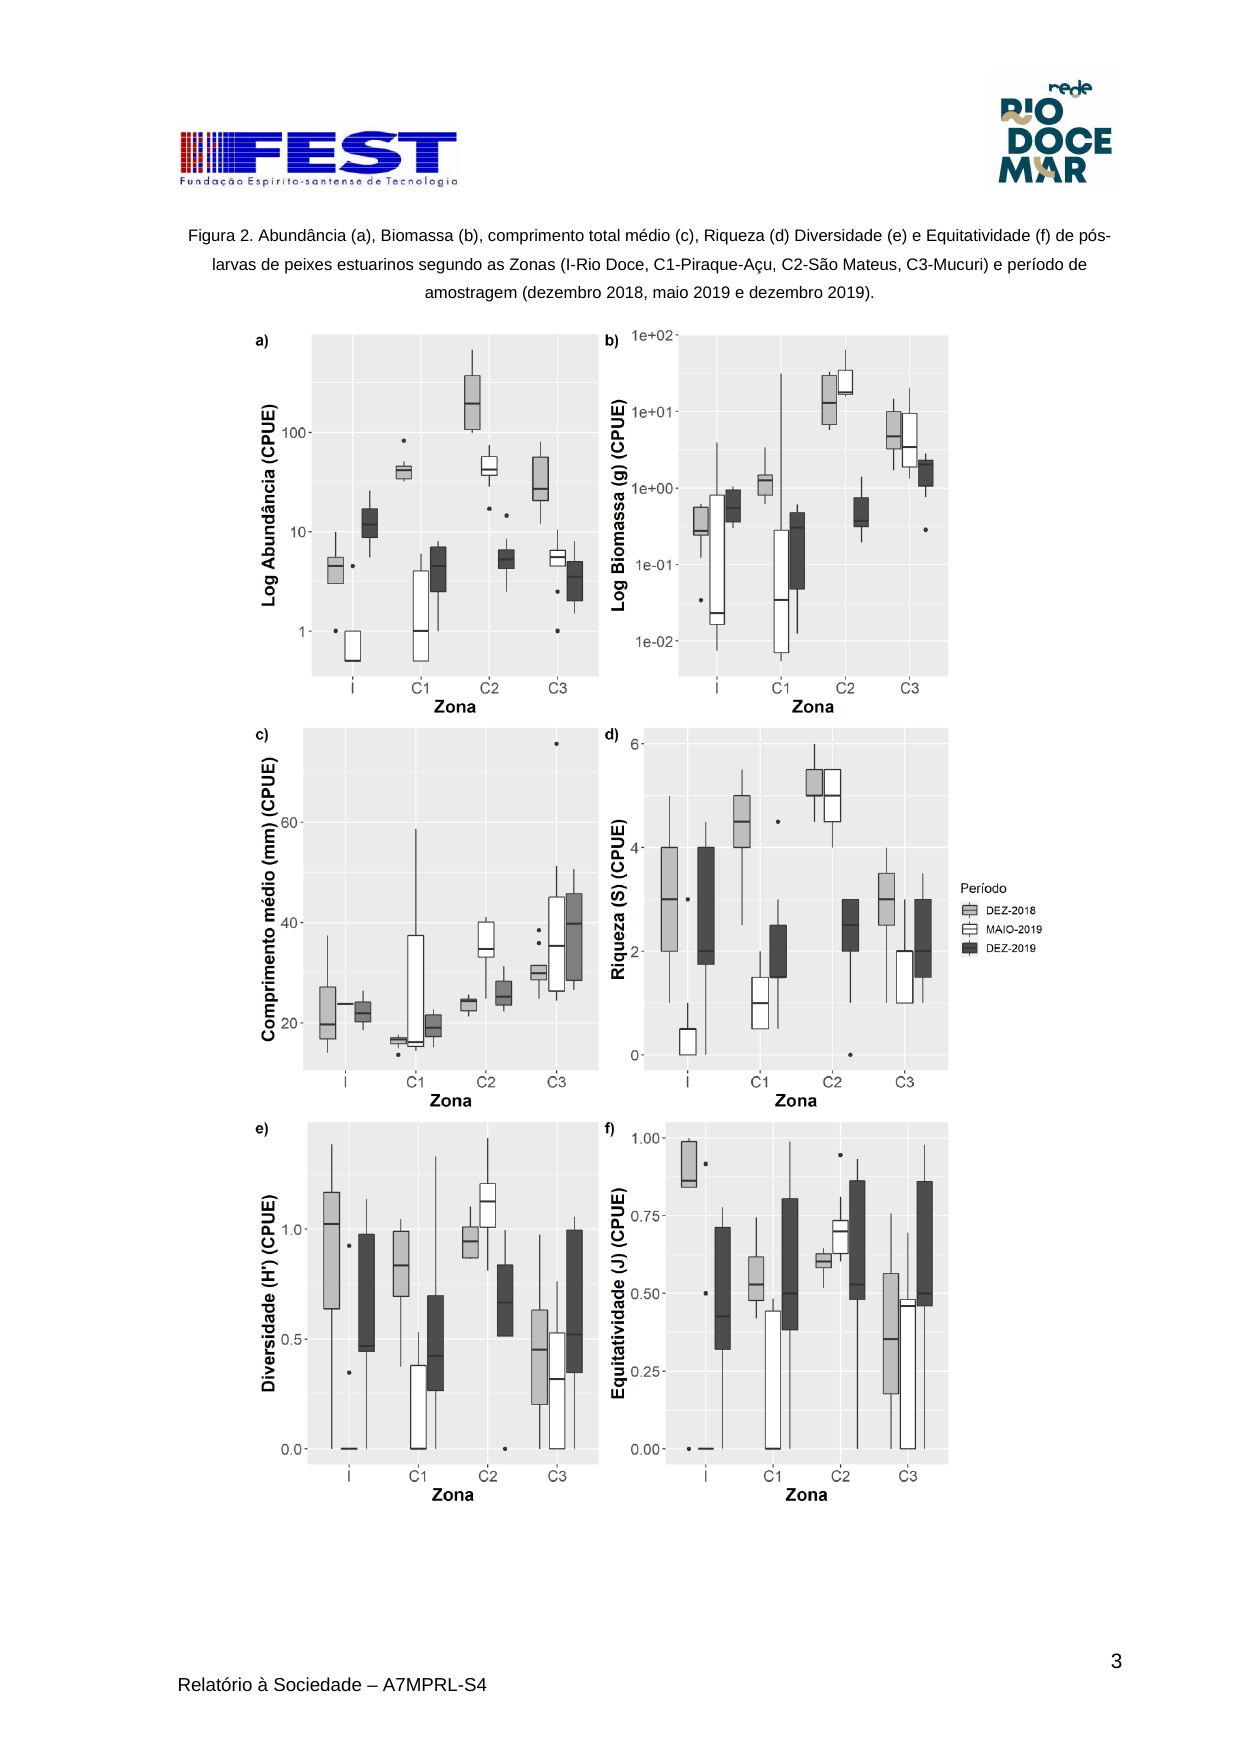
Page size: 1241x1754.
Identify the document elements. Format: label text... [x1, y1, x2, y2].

picture [177, 125, 462, 190]
picture [987, 70, 1122, 190]
picture [255, 328, 1045, 1510]
